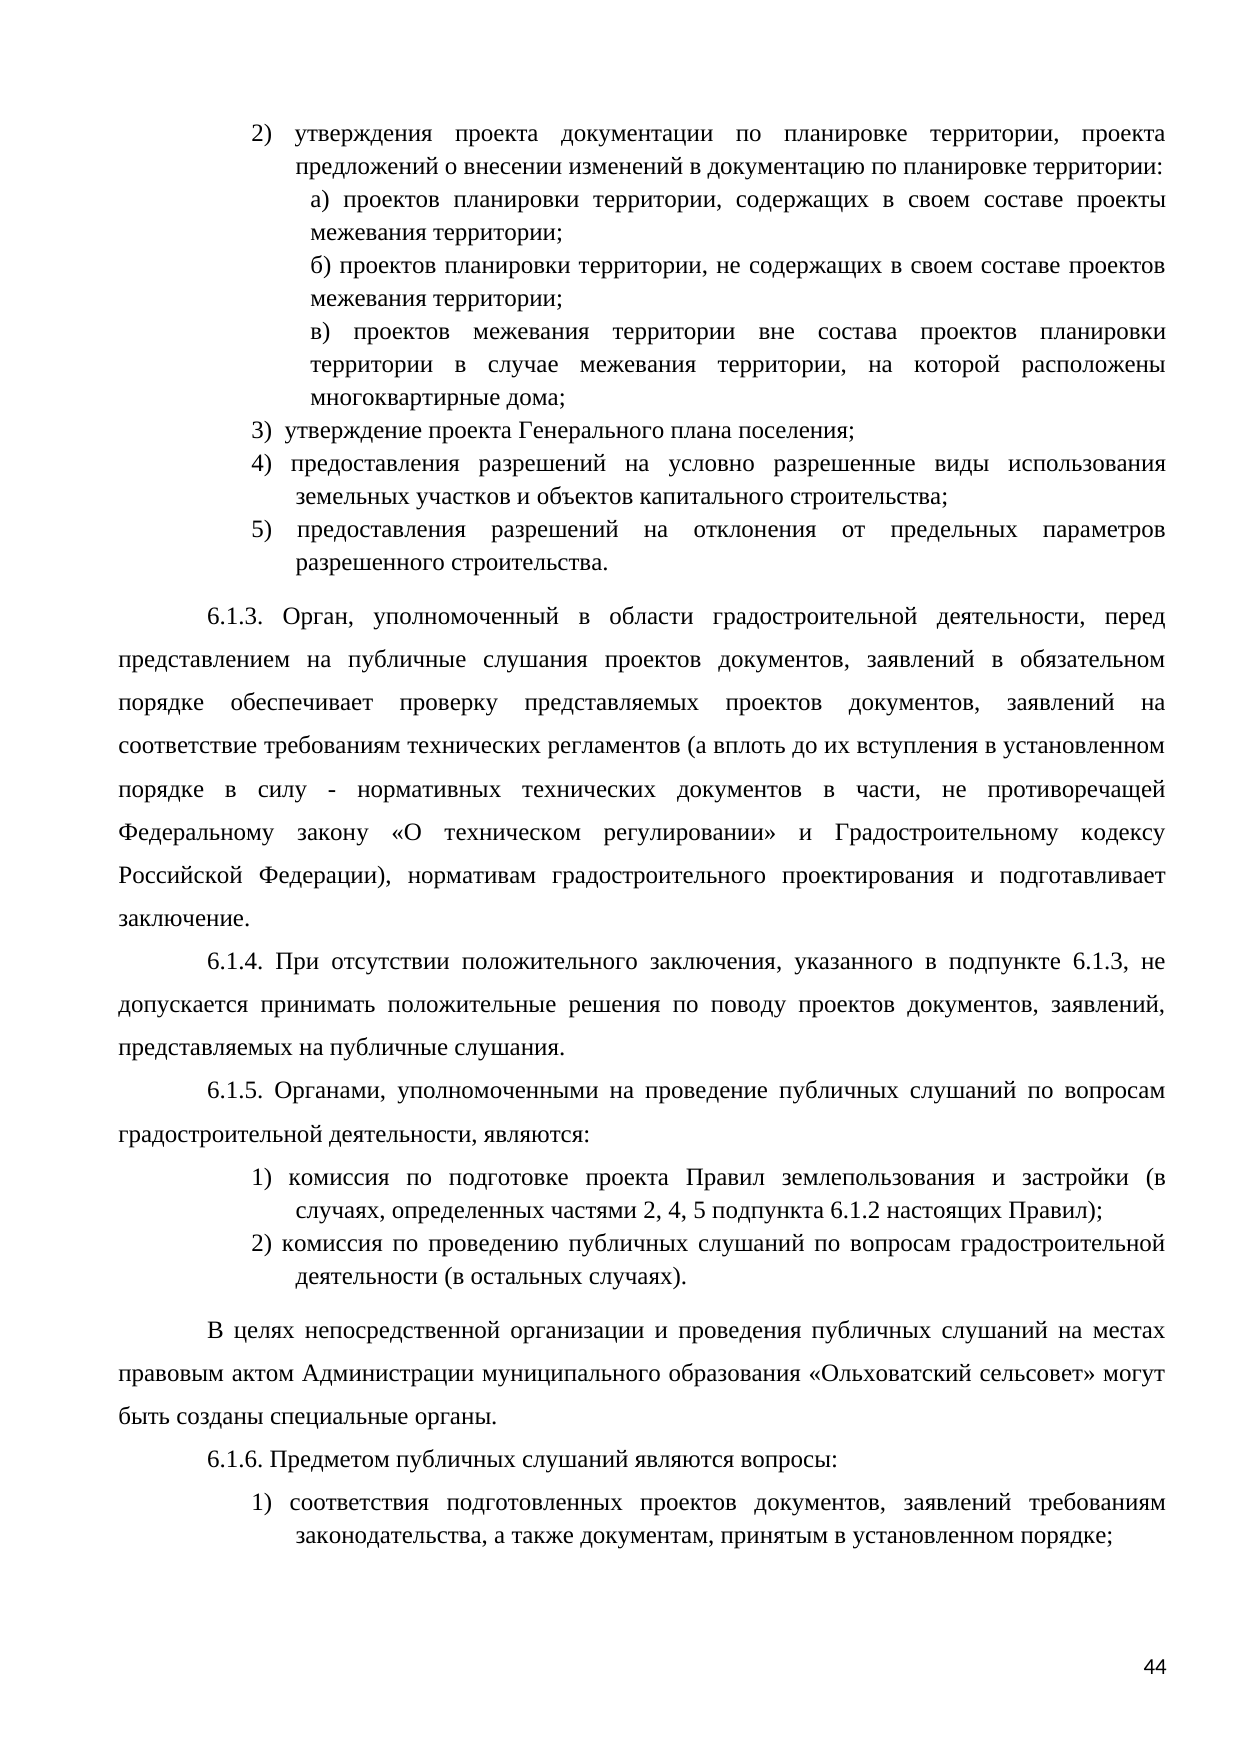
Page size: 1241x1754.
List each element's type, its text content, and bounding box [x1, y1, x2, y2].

text 6.1.6. Предметом публичных слушаний являются вопросы: [118, 1444, 1167, 1473]
list 2) комиссия по проведению публичных слушаний по вопросам градостроительной деятельности (в остальных случаях). [251, 1228, 1167, 1290]
list 1) соответствия подготовленных проектов документов, заявлений требованиям законодательства, а также документам, принятым в установленном порядке; [251, 1487, 1167, 1549]
list 3) утверждение проекта Генерального плана поселения; [251, 415, 1167, 444]
text В целях непосредственной организации и проведения публичных слушаний на местах правовым актом Администрации муниципального образования «Ольховатский сельсовет» могут быть созданы специальные органы. [118, 1315, 1167, 1430]
list 4) предоставления разрешений на условно разрешенные виды использования земельных участков и объектов капитального строительства; [251, 448, 1167, 510]
text 6.1.4. При отсутствии положительного заключения, указанного в подпункте 6.1.3, не допускается принимать положительные решения по поводу проектов документов, заявлений, представляемых на публичные слушания. [118, 946, 1167, 1061]
list в) проектов межевания территории вне состава проектов планировки территории в случае межевания территории, на которой расположены многоквартирные дома; [310, 316, 1167, 411]
list 2) утверждения проекта документации по планировке территории, проекта предложений о внесении изменений в документацию по планировке территории: [251, 118, 1167, 180]
text 6.1.5. Органами, уполномоченными на проведение публичных слушаний по вопросам градостроительной деятельности, являются: [118, 1076, 1167, 1147]
list 1) комиссия по подготовке проекта Правил землепользования и застройки (в случаях, определенных частями 2, 4, 5 подпункта 6.1.2 настоящих Правил); [251, 1162, 1167, 1224]
text 6.1.3. Орган, уполномоченный в области градостроительной деятельности, перед представлением на публичные слушания проектов документов, заявлений в обязательном порядке обеспечивает проверку представляемых проектов документов, заявлений на соответствие требованиям технических регламентов (а вплоть до их вступления в установленном порядке в силу - нормативных технических документов в части, не противоречащей Федеральному закону «О техническом регулировании» и Градостроительному кодексу Российской Федерации), нормативам градостроительного проектирования и подготавливает заключение. [118, 601, 1167, 932]
list 5) предоставления разрешений на отклонения от предельных параметров разрешенного строительства. [251, 514, 1167, 576]
list б) проектов планировки территории, не содержащих в своем составе проектов межевания территории; [310, 250, 1167, 312]
list а) проектов планировки территории, содержащих в своем составе проекты межевания территории; [310, 184, 1167, 246]
